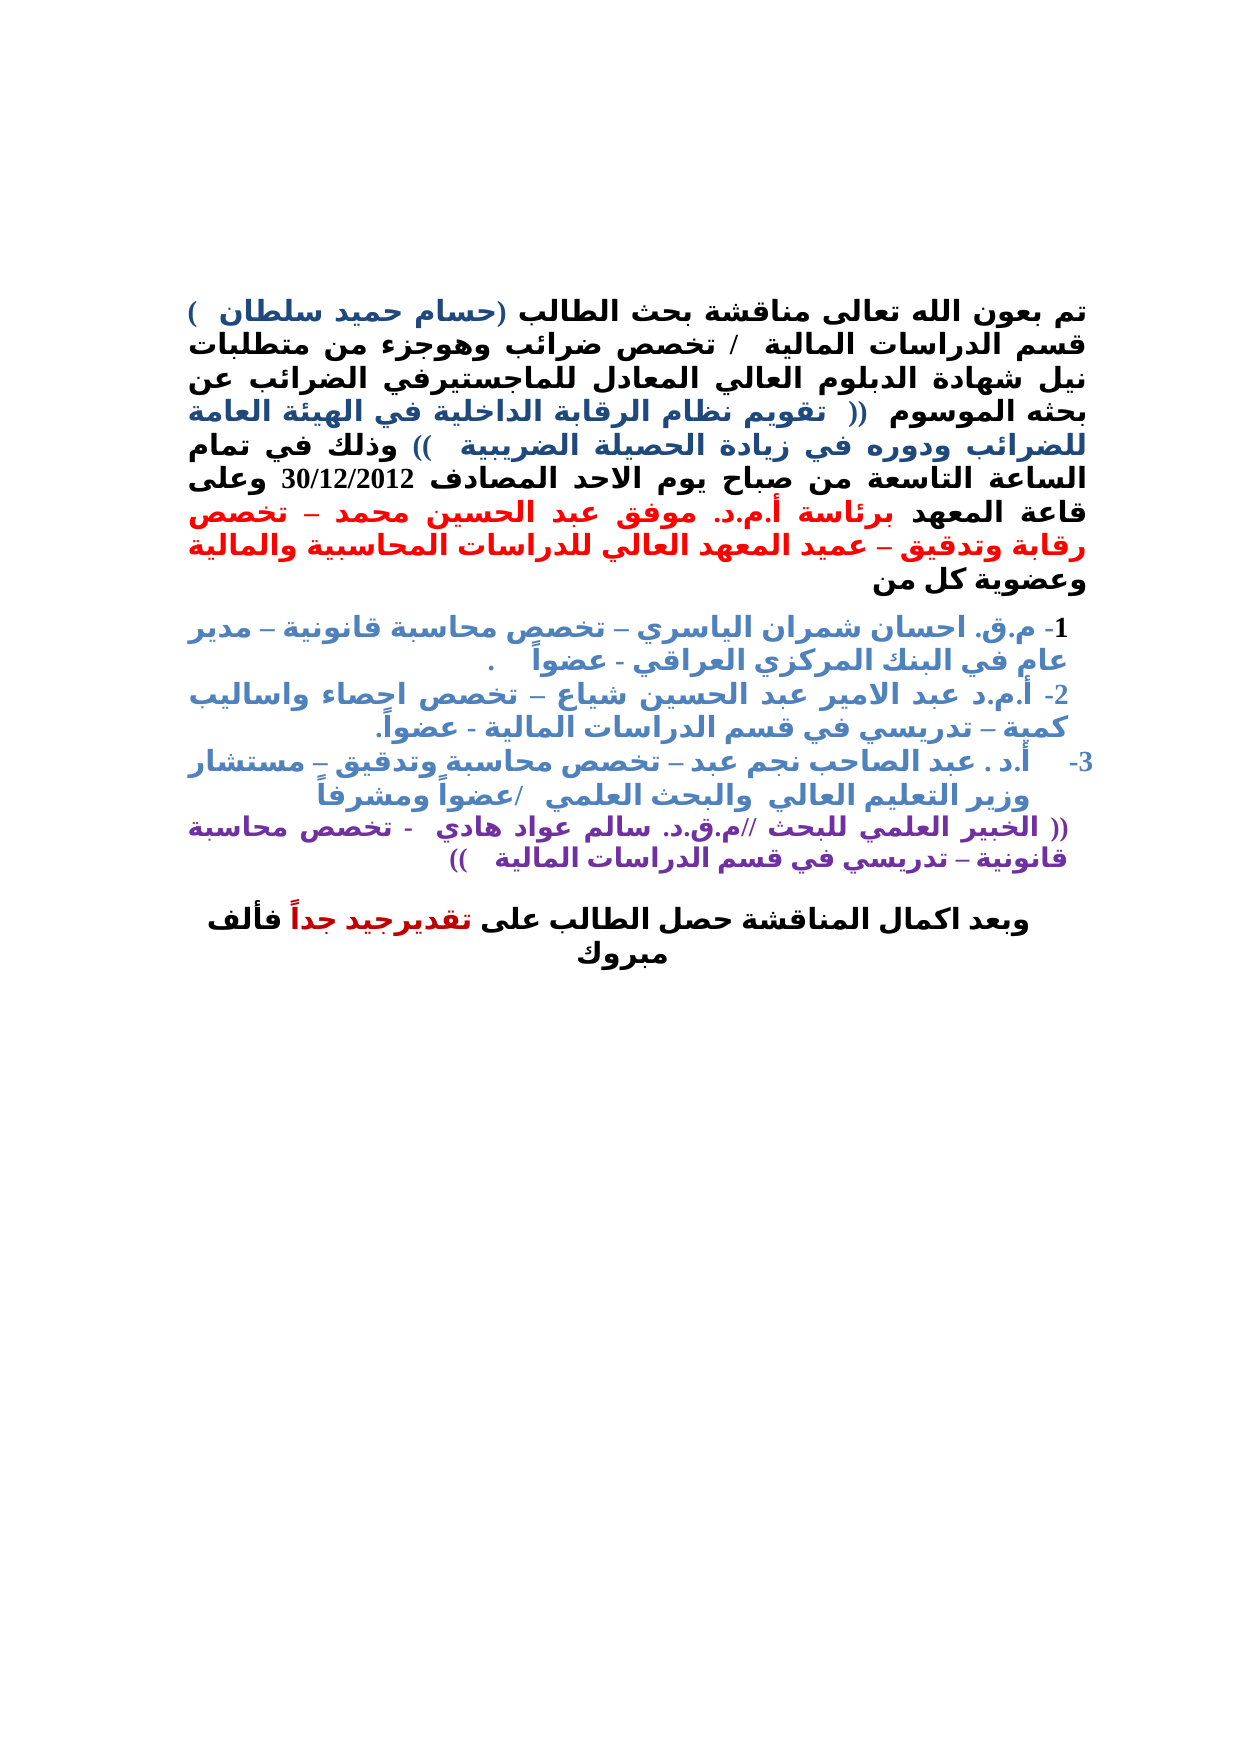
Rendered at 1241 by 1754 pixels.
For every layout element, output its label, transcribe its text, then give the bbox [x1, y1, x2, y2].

text (( الخبير العلمي للبحث //م.ق.د. سالم عواد هادي - تخصص محاسبة قانونية – تدريسي في قسم الدراسات المالية )) [187, 811, 1069, 873]
text 1- م.ق. احسان شمران الياسري – تخصص محاسبة قانونية – مدير عام في البنك المركزي العراقي - عضواً . [187, 610, 1069, 677]
list أ.د . عبد الصاحب نجم عبد – تخصص محاسبة وتدقيق – مستشار وزير التعليم العالي والبحث العلمي /عضواً ومشرفاً [187, 744, 1069, 811]
text 2- أ.م.د عبد الامير عبد الحسين شياع – تخصص احصاء واساليب كمية – تدريسي في قسم الدراسات المالية - عضواً. [187, 677, 1069, 744]
text تم بعون الله تعالى مناقشة بحث الطالب (حسام حميد سلطان ) قسم الدراسات المالية / تخصص ضرائب وهوجزء من متطلبات نيل شهادة الدبلوم العالي المعادل للماجستيرفي الضرائب عن بحثه الموسوم (( تقويم نظام الرقابة الداخلية في الهيئة العامة للضرائب ودوره في زيادة الحصيلة الضريبية )) وذلك في تمام الساعة التاسعة من صباح يوم الاحد المصادف 30/12/2012 وعلى قاعة المعهد برئاسة أ.م.د. موفق عبد الحسين محمد – تخصص رقابة وتدقيق – عميد المعهد العالي للدراسات المحاسبية والمالية وعضوية كل من [187, 294, 1087, 596]
text وبعد اكمال المناقشة حصل الطالب على تقديرجيد جداً فألف مبروك [187, 902, 1050, 969]
